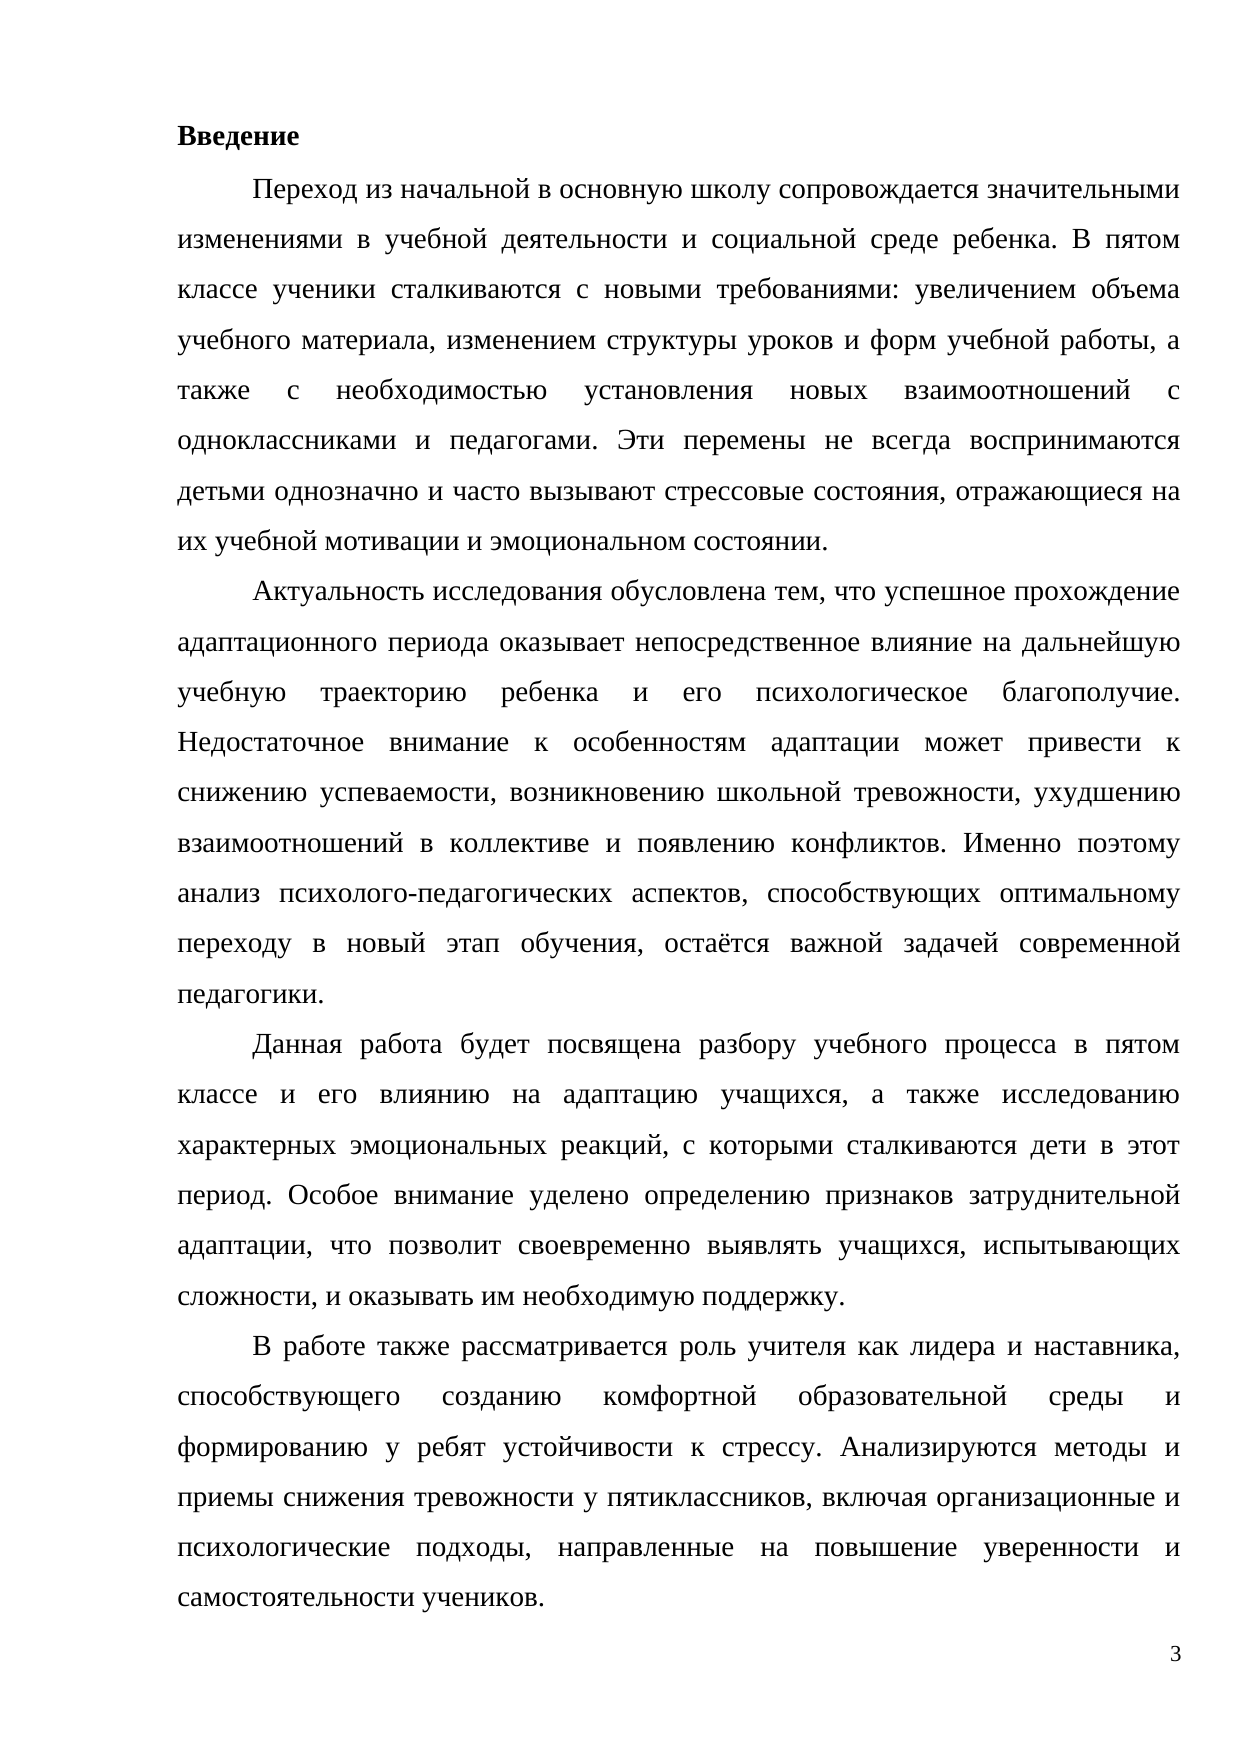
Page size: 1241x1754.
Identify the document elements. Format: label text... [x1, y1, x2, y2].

text Переход из начальной в основную школу сопровождается значительными изменениями в учебной деятельности и социальной среде ребенка. В пятом классе ученики сталкиваются с новыми требованиями: увеличением объема учебного материала, изменением структуры уроков и форм учебной работы, а также с необходимостью установления новых взаимоотношений с одноклассниками и педагогами. Эти перемены не всегда воспринимаются детьми однозначно и часто вызывают стрессовые состояния, отражающиеся на их учебной мотивации и эмоциональном состоянии. [177, 171, 1181, 557]
text Актуальность исследования обусловлена тем, что успешное прохождение адаптационного периода оказывает непосредственное влияние на дальнейшую учебную траекторию ребенка и его психологическое благополучие. Недостаточное внимание к особенностям адаптации может привести к снижению успеваемости, возникновению школьной тревожности, ухудшению взаимоотношений в коллективе и появлению конфликтов. Именно поэтому анализ психолого-педагогических аспектов, способствующих оптимальному переходу в новый этап обучения, остаётся важной задачей современной педагогики. [177, 573, 1181, 1009]
subtitle Введение [177, 118, 1181, 152]
text Данная работа будет посвящена разбору учебного процесса в пятом классе и его влиянию на адаптацию учащихся, а также исследованию характерных эмоциональных реакций, с которыми сталкиваются дети в этот период. Особое внимание уделено определению признаков затруднительной адаптации, что позволит своевременно выявлять учащихся, испытывающих сложности, и оказывать им необходимую поддержку. [177, 1026, 1181, 1311]
text В работе также рассматривается роль учителя как лидера и наставника, способствующего созданию комфортной образовательной среды и формированию у ребят устойчивости к стрессу. Анализируются методы и приемы снижения тревожности у пятиклассников, включая организационные и психологические подходы, направленные на повышение уверенности и самостоятельности учеников. [177, 1328, 1181, 1613]
